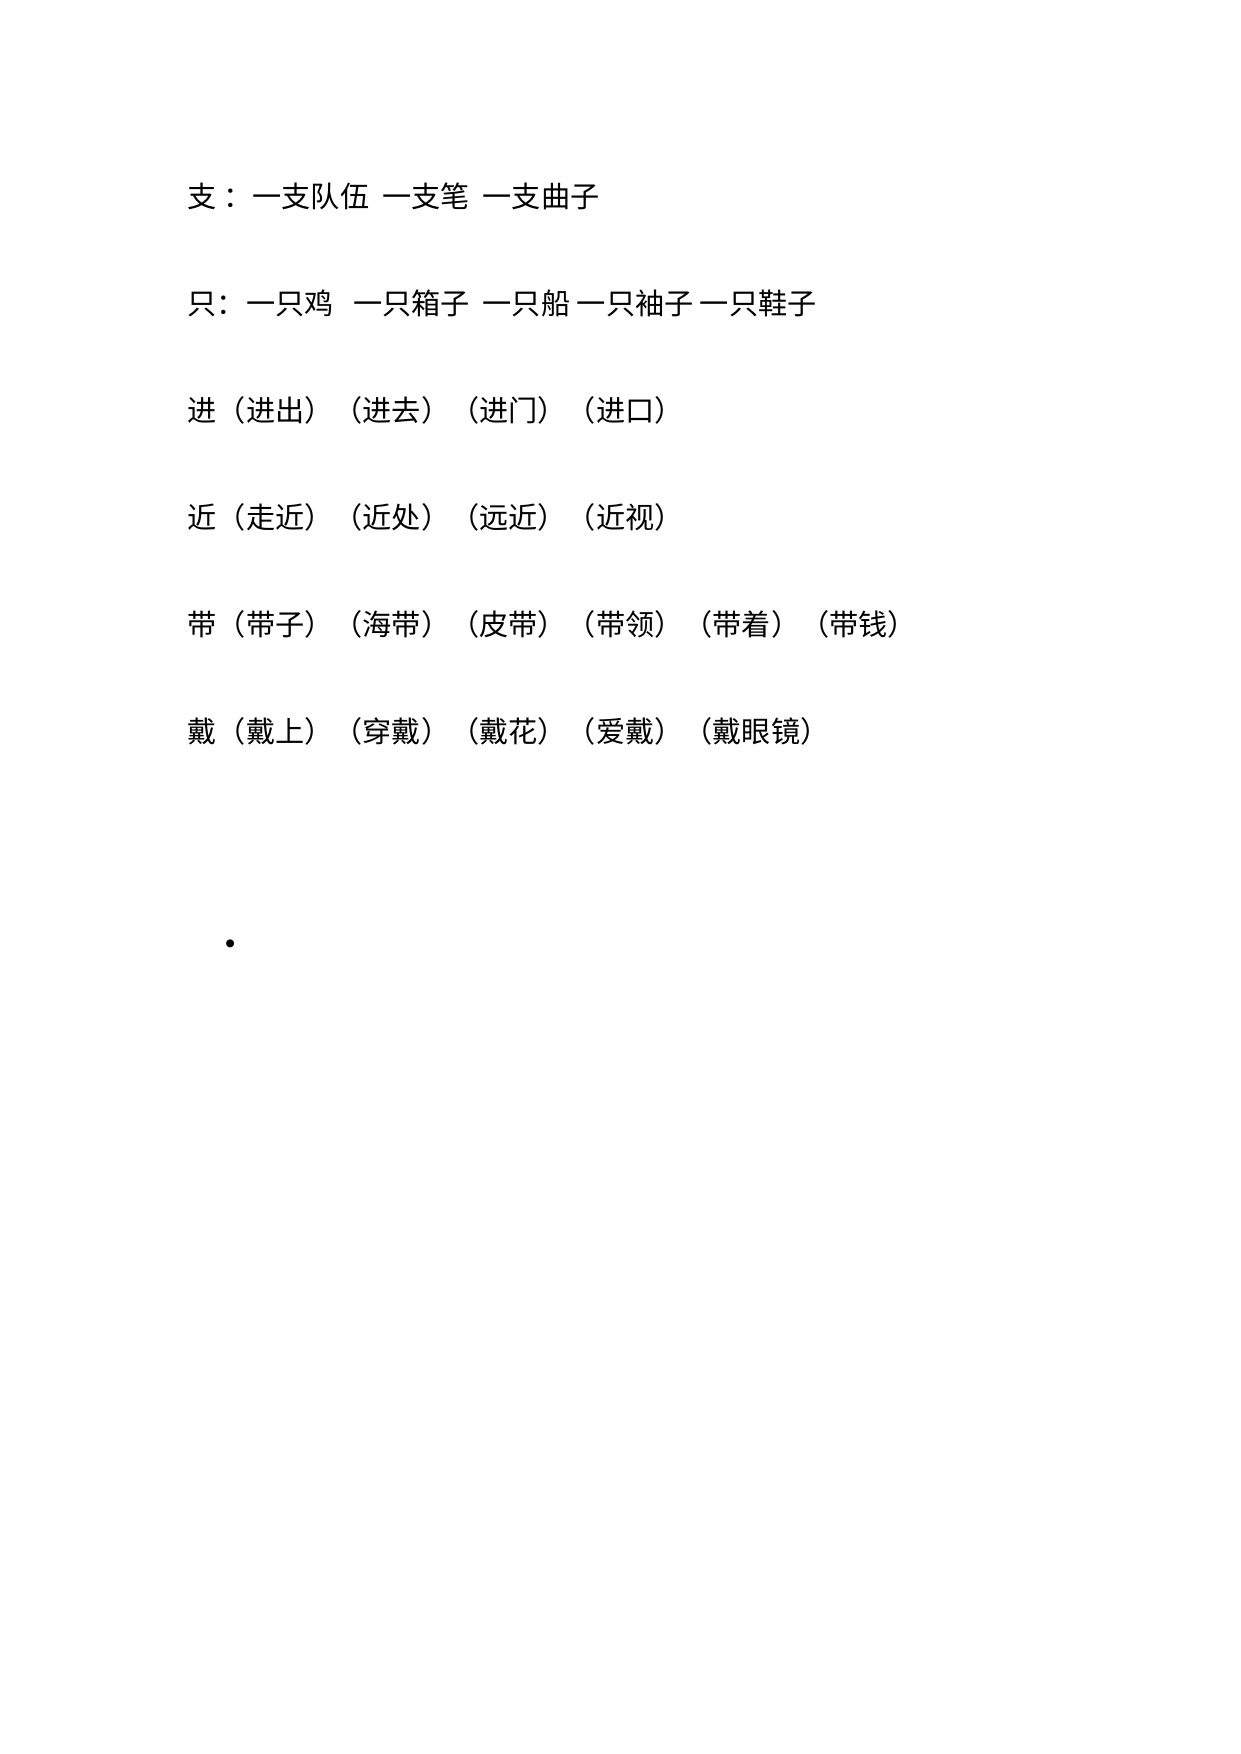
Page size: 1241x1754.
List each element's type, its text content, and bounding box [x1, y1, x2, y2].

text 只：一只鸡 一只箱子 一只船 一只袖子 一只鞋子 [187, 269, 1053, 334]
text 支 ：一支队伍 一支笔 一支曲子 [187, 162, 1053, 227]
text 进（进出）（进去）（进门）（进口） [187, 376, 1053, 441]
text 近（走近）（近处）（远近）（近视） [187, 483, 1053, 548]
text 带（带子）（海带）（皮带）（带领）（带着）（带钱） [187, 590, 1053, 655]
text 戴（戴上）（穿戴）（戴花）（爱戴）（戴眼镜） [187, 697, 1053, 762]
